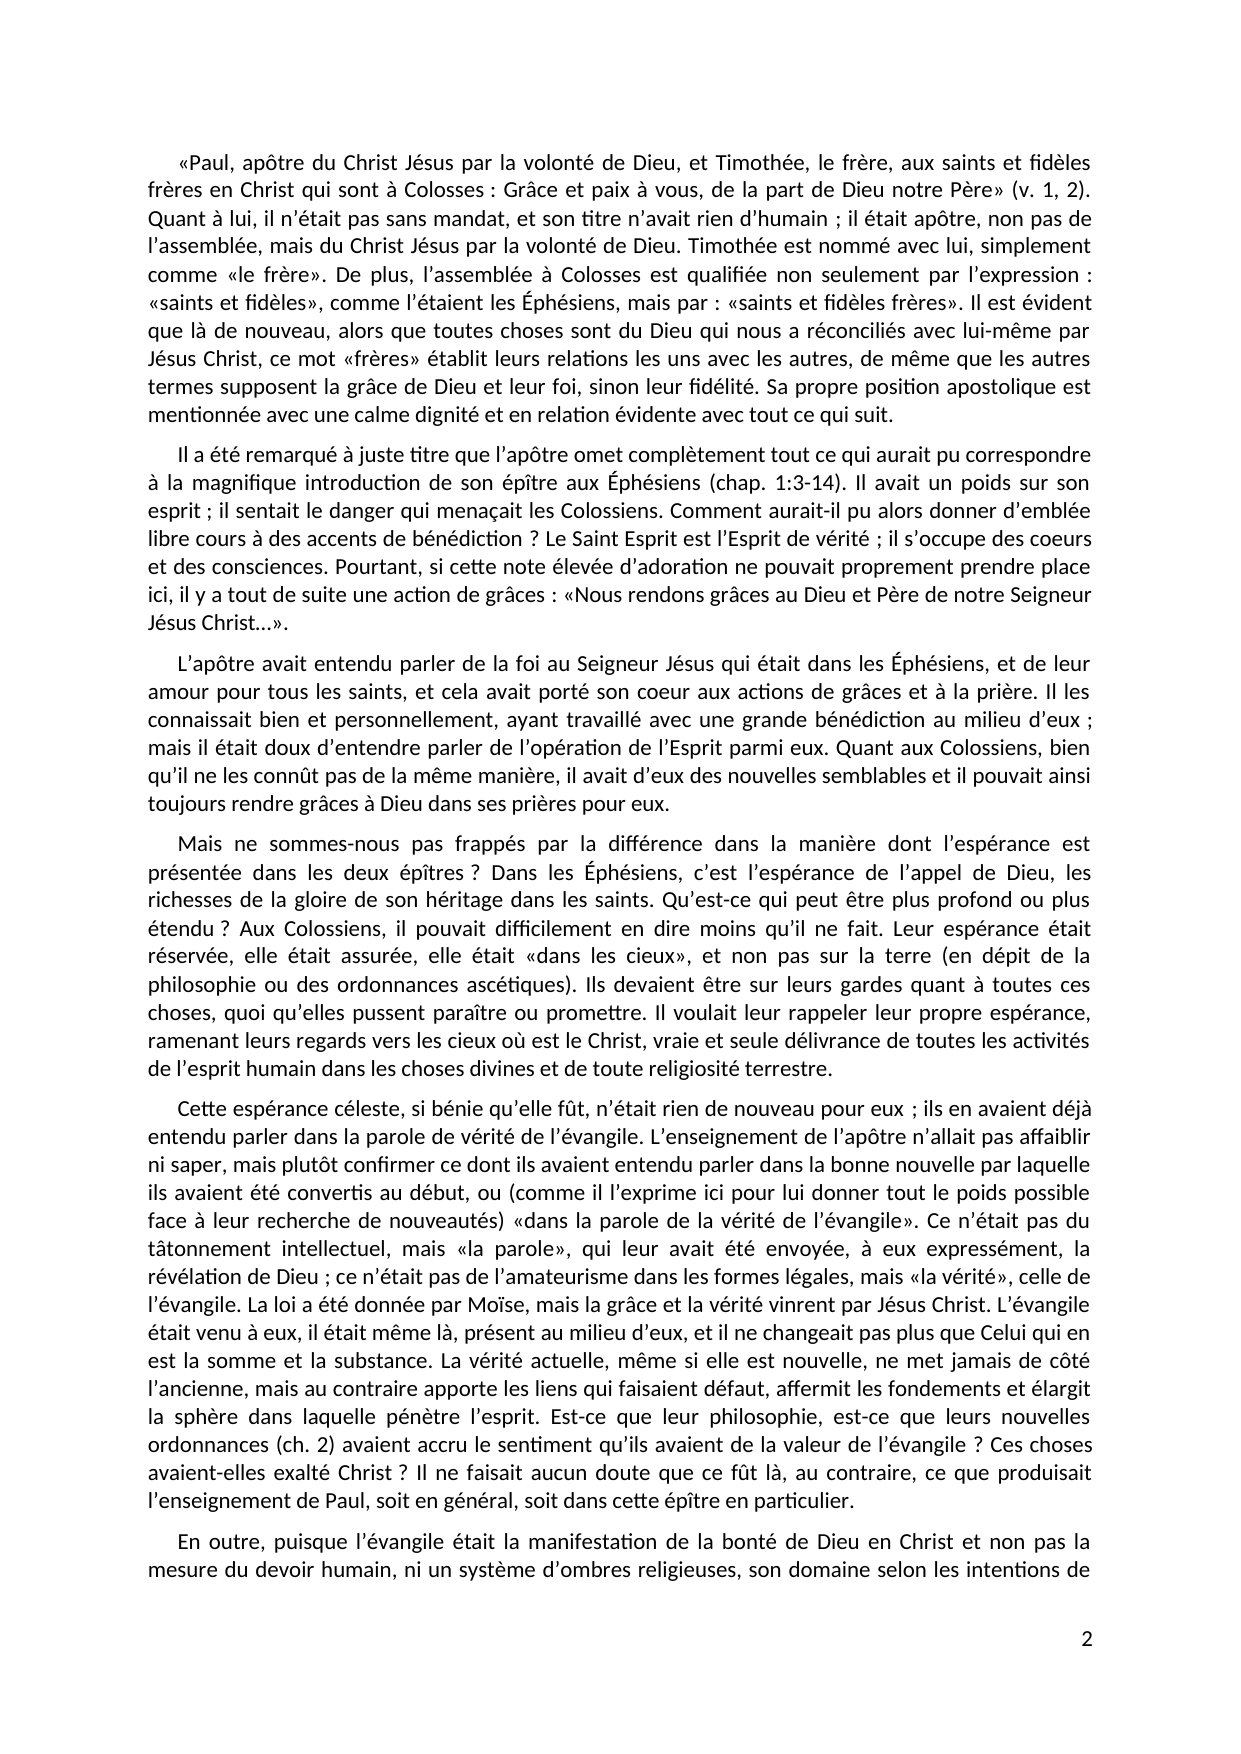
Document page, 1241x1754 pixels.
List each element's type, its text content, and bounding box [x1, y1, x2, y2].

text «Paul, apôtre du Christ Jésus par la volonté de Dieu, et Timothée, le frère, aux saints et fidèles frères en Christ qui sont à Colosses : Grâce et paix à vous, de la part de Dieu notre Père» (v. 1, 2). Quant à lui, il n’était pas sans mandat, et son titre n’avait rien d’humain ; il était apôtre, non pas de l’assemblée, mais du Christ Jésus par la volonté de Dieu. Timothée est nommé avec lui, simplement comme «le frère». De plus, l’assemblée à Colosses est qualifiée non seulement par l’expression : «saints et fidèles», comme l’étaient les Éphésiens, mais par : «saints et fidèles frères». Il est évident que là de nouveau, alors que toutes choses sont du Dieu qui nous a réconciliés avec lui-même par Jésus Christ, ce mot «frères» établit leurs relations les uns avec les autres, de même que les autres termes supposent la grâce de Dieu et leur foi, sinon leur fidélité. Sa propre position apostolique est mentionnée avec une calme dignité et en relation évidente avec tout ce qui suit. [148, 148, 1093, 428]
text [148, 1527, 1093, 1583]
text Cette espérance céleste, si bénie qu’elle fût, n’était rien de nouveau pour eux ; ils en avaient déjà entendu parler dans la parole de vérité de l’évangile. L’enseignement de l’apôtre n’allait pas affaiblir ni saper, mais plutôt confirmer ce dont ils avaient entendu parler dans la bonne nouvelle par laquelle ils avaient été convertis au début, ou (comme il l’exprime ici pour lui donner tout le poids possible face à leur recherche de nouveautés) «dans la parole de la vérité de l’évangile». Ce n’était pas du tâtonnement intellectuel, mais «la parole», qui leur avait été envoyée, à eux expressément, la révélation de Dieu ; ce n’était pas de l’amateurisme dans les formes légales, mais «la vérité», celle de l’évangile. La loi a été donnée par Moïse, mais la grâce et la vérité vinrent par Jésus Christ. L’évangile était venu à eux, il était même là, présent au milieu d’eux, et il ne changeait pas plus que Celui qui en est la somme et la substance. La vérité actuelle, même si elle est nouvelle, ne met jamais de côté l’ancienne, mais au contraire apporte les liens qui faisaient défaut, affermit les fondements et élargit la sphère dans laquelle pénètre l’esprit. Est-ce que leur philosophie, est-ce que leurs nouvelles ordonnances (ch. 2) avaient accru le sentiment qu’ils avaient de la valeur de l’évangile ? Ces choses avaient-elles exalté Christ ? Il ne faisait aucun doute que ce fût là, au contraire, ce que produisait l’enseignement de Paul, soit en général, soit dans cette épître en particulier. [148, 1094, 1093, 1514]
text Il a été remarqué à juste titre que l’apôtre omet complètement tout ce qui aurait pu correspondre à la magnifique introduction de son épître aux Éphésiens (chap. 1:3-14). Il avait un poids sur son esprit ; il sentait le danger qui menaçait les Colossiens. Comment aurait-il pu alors donner d’emblée libre cours à des accents de bénédiction ? Le Saint Esprit est l’Esprit de vérité ; il s’occupe des coeurs et des consciences. Pourtant, si cette note élevée d’adoration ne pouvait proprement prendre place ici, il y a tout de suite une action de grâces : «Nous rendons grâces au Dieu et Père de notre Seigneur Jésus Christ…». [148, 440, 1093, 636]
text L’apôtre avait entendu parler de la foi au Seigneur Jésus qui était dans les Éphésiens, et de leur amour pour tous les saints, et cela avait porté son coeur aux actions de grâces et à la prière. Il les connaissait bien et personnellement, ayant travaillé avec une grande bénédiction au milieu d’eux ; mais il était doux d’entendre parler de l’opération de l’Esprit parmi eux. Quant aux Colossiens, bien qu’il ne les connût pas de la même manière, il avait d’eux des nouvelles semblables et il pouvait ainsi toujours rendre grâces à Dieu dans ses prières pour eux. [148, 649, 1093, 817]
text Mais ne sommes-nous pas frappés par la différence dans la manière dont l’espérance est présentée dans les deux épîtres ? Dans les Éphésiens, c’est l’espérance de l’appel de Dieu, les richesses de la gloire de son héritage dans les saints. Qu’est-ce qui peut être plus profond ou plus étendu ? Aux Colossiens, il pouvait difficilement en dire moins qu’il ne fait. Leur espérance était réservée, elle était assurée, elle était «dans les cieux», et non pas sur la terre (en dépit de la philosophie ou des ordonnances ascétiques). Ils devaient être sur leurs gardes quant à toutes ces choses, quoi qu’elles pussent paraître ou promettre. Il voulait leur rappeler leur propre espérance, ramenant leurs regards vers les cieux où est le Christ, vraie et seule délivrance de toutes les activités de l’esprit humain dans les choses divines et de toute religiosité terrestre. [148, 829, 1093, 1082]
